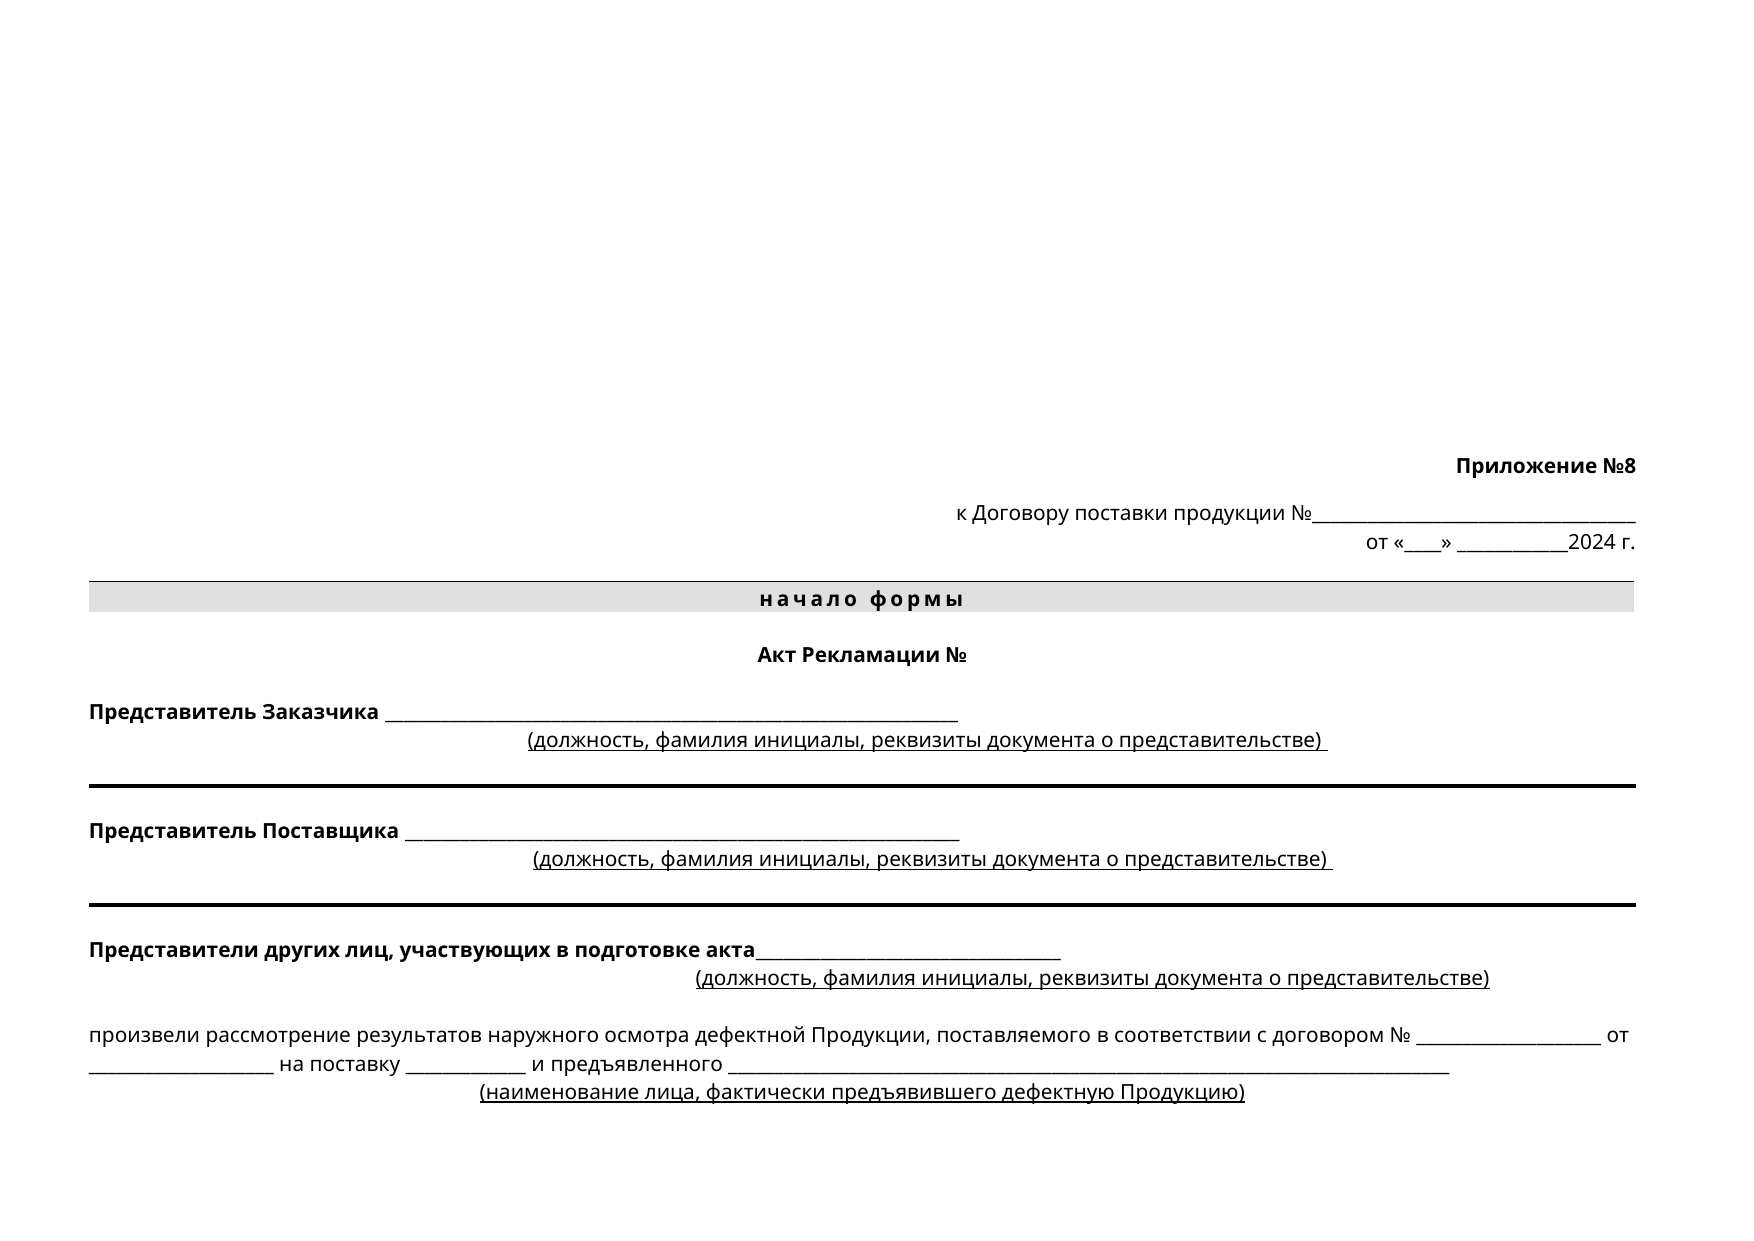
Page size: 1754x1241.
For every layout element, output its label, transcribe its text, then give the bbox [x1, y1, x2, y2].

text Представители других лиц, участвующих в подготовке акта_________________________________ [89, 935, 1636, 963]
text начало формы [89, 582, 1634, 612]
text (наименование лица, фактически предъявившего дефектную Продукцию) [89, 1077, 1636, 1106]
text от «____» ____________2024 г. [89, 527, 1636, 555]
text Представитель Поставщика ____________________________________________________________ [89, 816, 1636, 844]
text Акт Рекламации № [89, 640, 1636, 669]
text (должность, фамилия инициалы, реквизиты документа о представительстве) [89, 844, 1636, 873]
text произвели рассмотрение результатов наружного осмотра дефектной Продукции, поставляемого в соответствии с договором № ____________________ от ____________________ на поставку _____________ и предъявленного ______________________________________________________________________________ [89, 1020, 1636, 1077]
text (должность, фамилия инициалы, реквизиты документа о представительстве) [89, 726, 1636, 754]
text Приложение №8 [89, 451, 1636, 479]
text к Договору поставки продукции №___________________________________ [89, 498, 1636, 527]
text Представитель Заказчика ______________________________________________________________ [89, 697, 1636, 726]
text (должность, фамилия инициалы, реквизиты документа о представительстве) [89, 963, 1636, 992]
